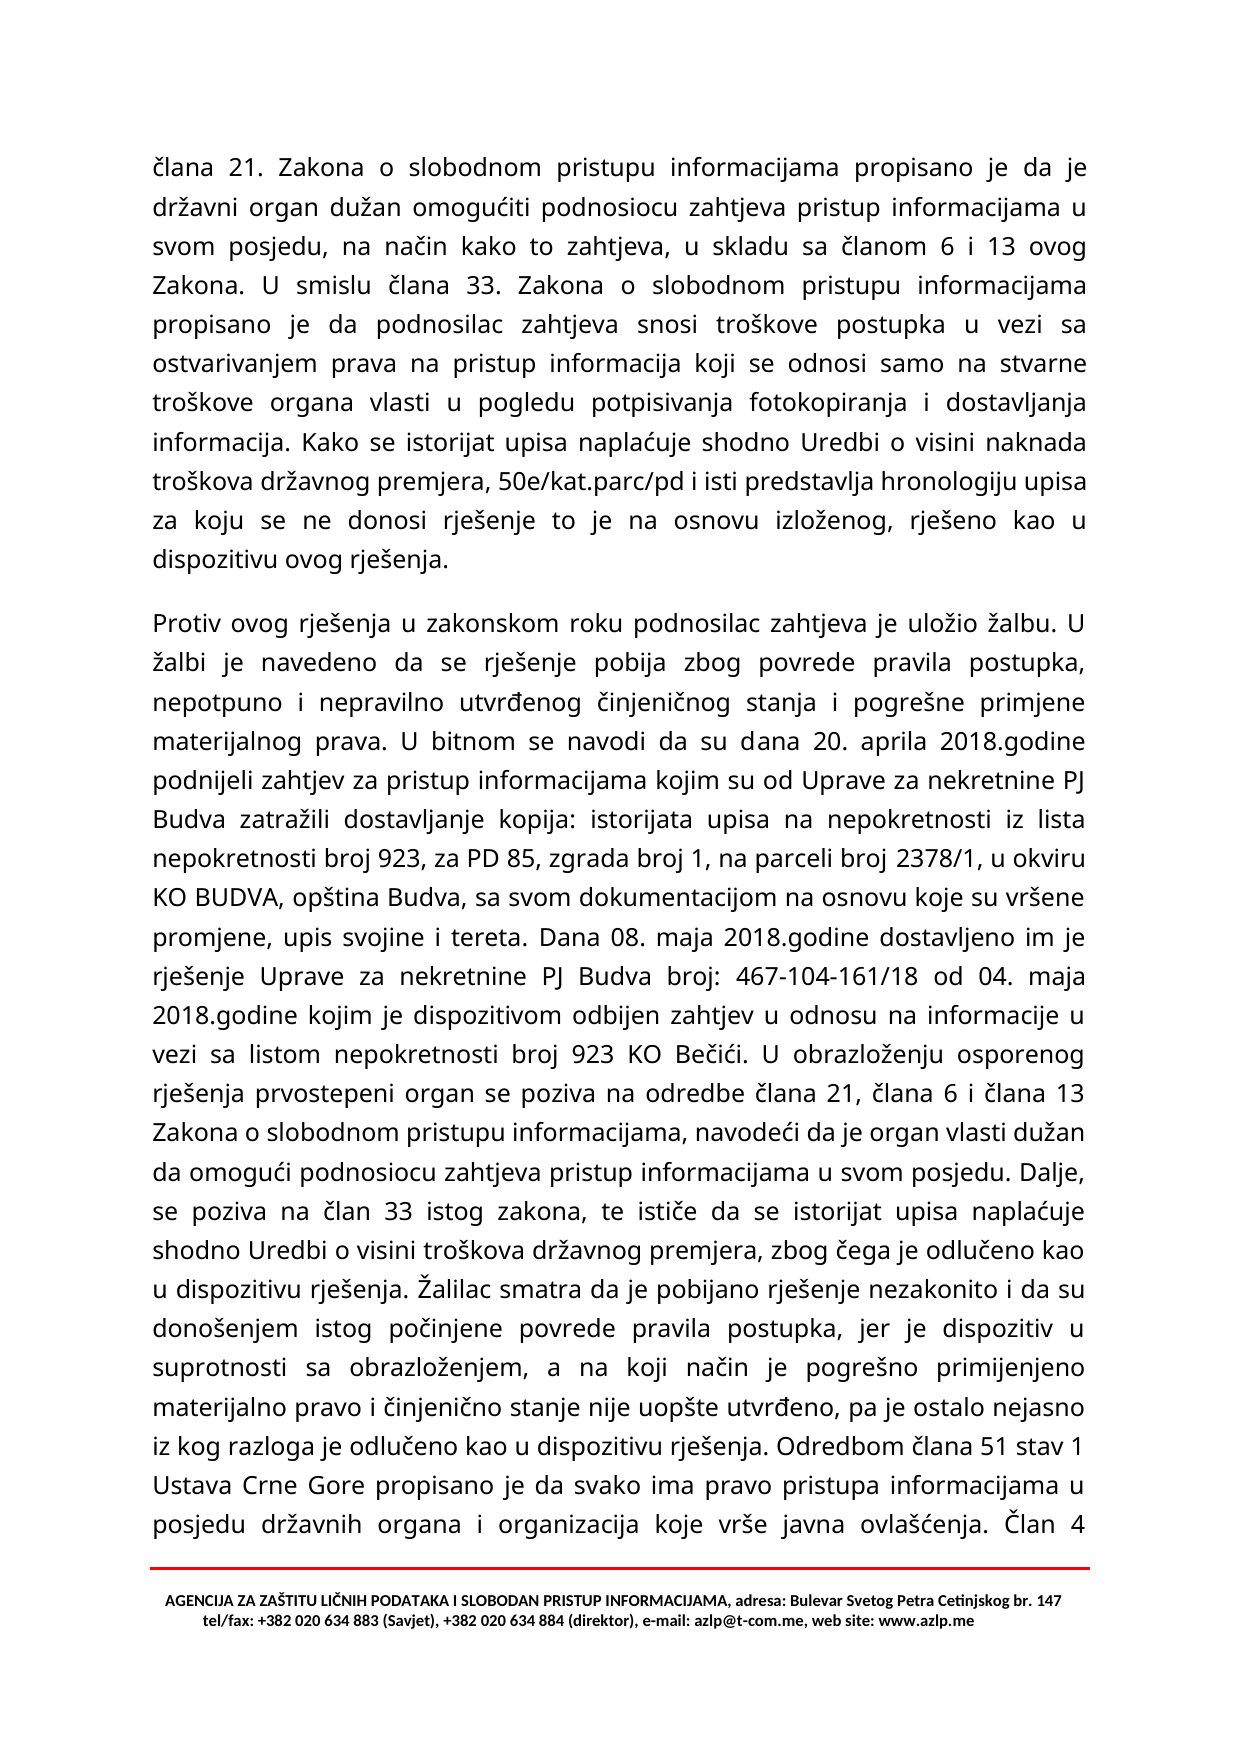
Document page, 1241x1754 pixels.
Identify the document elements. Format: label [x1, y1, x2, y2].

text [152, 150, 1088, 576]
text [152, 606, 1086, 1541]
